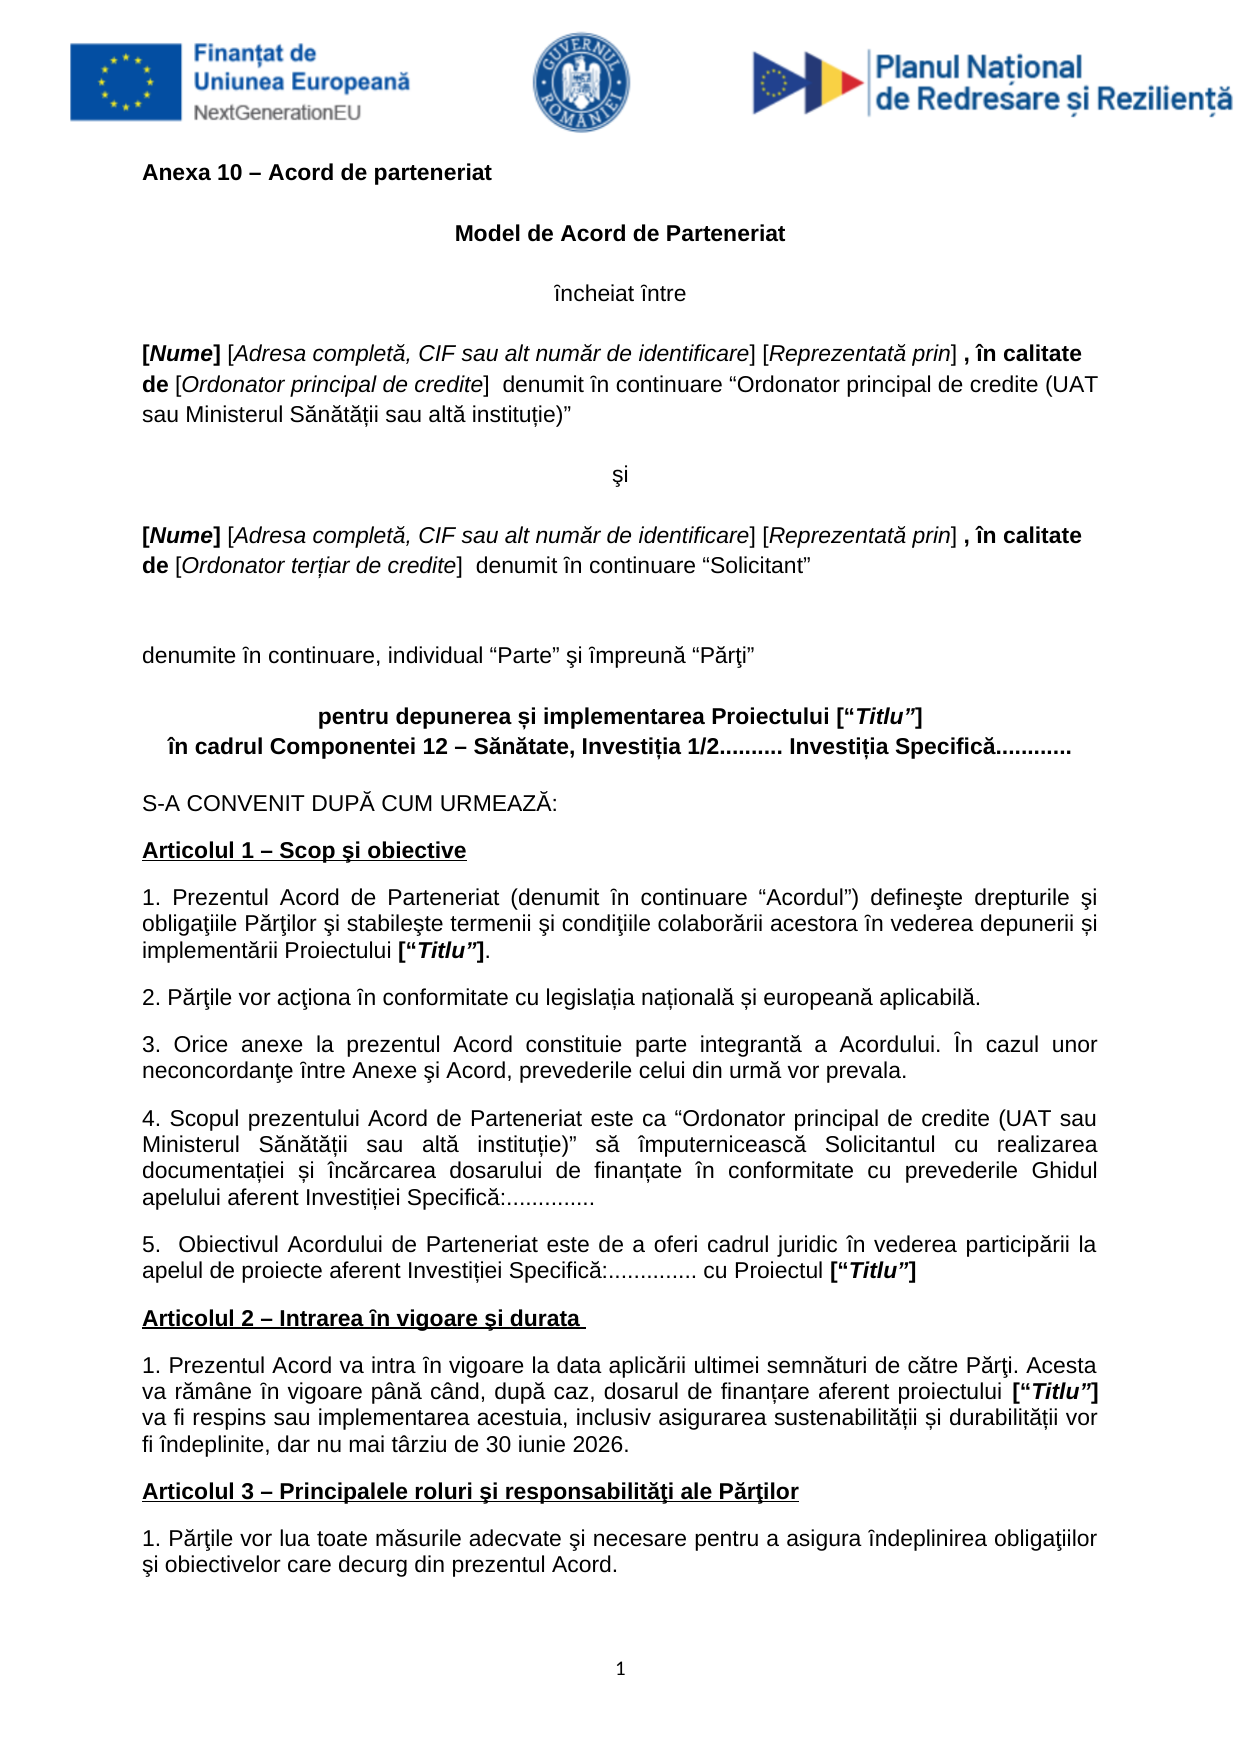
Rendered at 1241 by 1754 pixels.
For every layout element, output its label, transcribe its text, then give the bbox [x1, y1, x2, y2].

text [Nume] [Adresa completă, CIF sau alt număr de identificare] [Reprezentată prin] , în calitate de [Ordonator principal de credite] denumit ȋn continuare “Ordonator principal de credite (UAT sau Ministerul Sănătății sau altă instituție)” [142, 340, 1098, 427]
text Model de Acord de Parteneriat [142, 219, 1098, 246]
text Articolul 1 – Scop şi obiective [142, 837, 1098, 863]
text 1. Părţile vor lua toate măsurile adecvate şi necesare pentru a asigura ȋndeplinirea obligaţiilor şi obiectivelor care decurg din prezentul Acord. [142, 1525, 1098, 1578]
text S-A CONVENIT DUPĂ CUM URMEAZĂ: [142, 790, 1098, 816]
text Articolul 2 – Intrarea ȋn vigoare şi durata [142, 1304, 1098, 1331]
text Anexa 10 – Acord de parteneriat [142, 130, 1098, 186]
text 1. Prezentul Acord va intra ȋn vigoare la data aplicării ultimei semnături de către Părţi. Acesta va rămâne ȋn vigoare până când, după caz, dosarul de finanțare aferent proiectului [“Titlu”] va fi respins sau implementarea acestuia, inclusiv asigurarea sustenabilității și durabilității vor fi îndeplinite, dar nu mai târziu de 30 iunie 2026. [142, 1352, 1098, 1457]
text Articolul 3 – Principalele roluri şi responsabilităţi ale Părţilor [142, 1478, 1098, 1504]
picture [12, 11, 1240, 156]
text 1. Prezentul Acord de Parteneriat (denumit ȋn continuare “Acordul”) defineşte drepturile şi obligaţiile Părţilor şi stabileşte termenii şi condiţiile colaborării acestora ȋn vederea depunerii și implementării Proiectului [“Titlu”]. [142, 884, 1098, 963]
text pentru depunerea și implementarea Proiectului [“Titlu”] [142, 703, 1098, 729]
text denumite ȋn continuare, individual “Parte” şi ȋmpreună “Părţi” [142, 642, 1098, 669]
text 2. Părţile vor acţiona ȋn conformitate cu legislația națională și europeană aplicabilă. [142, 984, 1098, 1010]
text ȋncheiat ȋntre [142, 280, 1098, 306]
text 4. Scopul prezentului Acord de Parteneriat este ca “Ordonator principal de credite (UAT sau Ministerul Sănătății sau altă instituție)” să împuternicească Solicitantul cu realizarea documentației și încărcarea dosarului de finanțate în conformitate cu prevederile Ghidul apelului aferent Investiției Specifică:.............. [142, 1105, 1098, 1210]
text [Nume] [Adresa completă, CIF sau alt număr de identificare] [Reprezentată prin] , în calitate de [Ordonator terțiar de credite] denumit ȋn continuare “Solicitant” [142, 522, 1098, 578]
text şi [142, 461, 1098, 488]
text în cadrul Componentei 12 – Sănătate, Investiția 1/2.......... Investiția Specifică............ [142, 733, 1098, 759]
text 5. Obiectivul Acordului de Parteneriat este de a oferi cadrul juridic în vederea participării la apelul de proiecte aferent Investiției Specifică:.............. cu Proiectul [“Titlu”] [142, 1231, 1098, 1284]
text 3. Orice anexe la prezentul Acord constituie parte integrantă a Acordului. Ȋn cazul unor neconcordanţe ȋntre Anexe şi Acord, prevederile celui din urmă vor prevala. [142, 1031, 1098, 1084]
